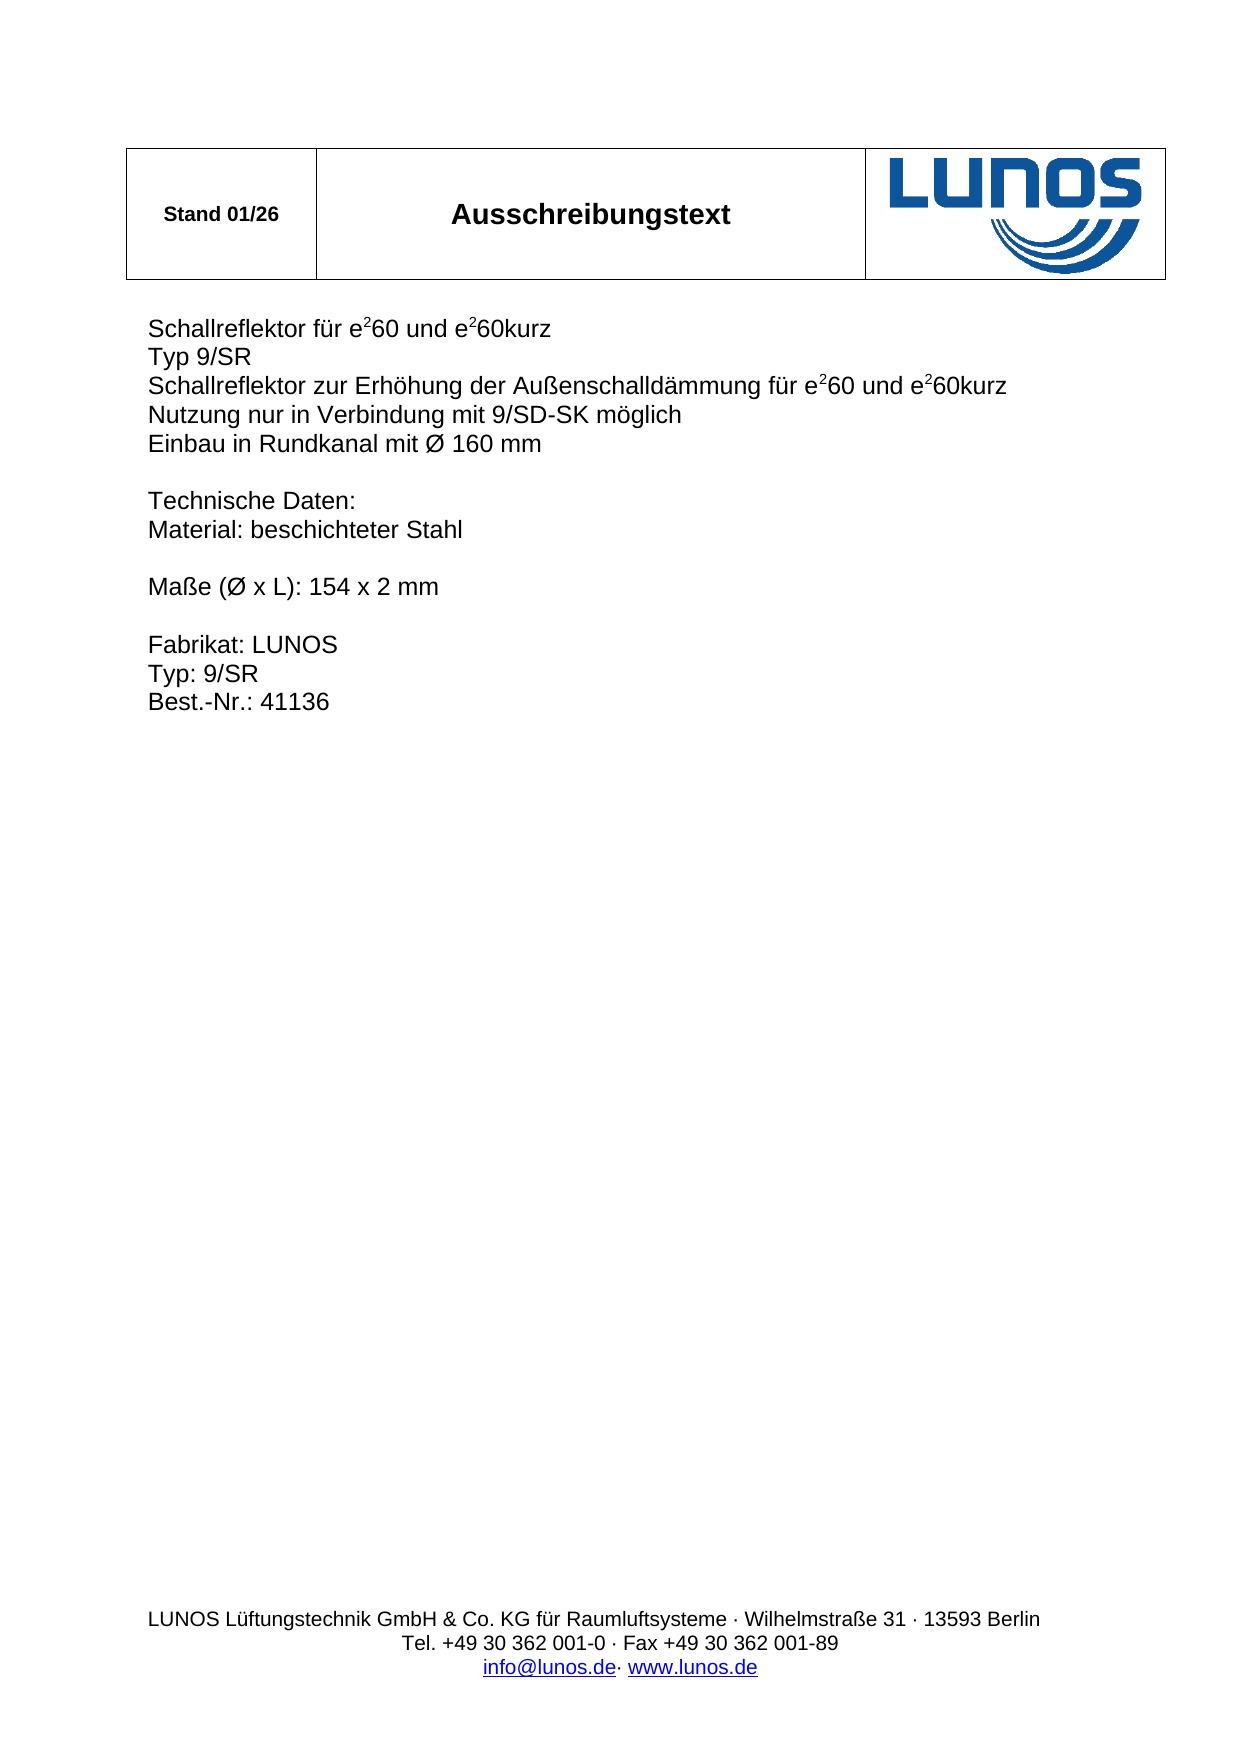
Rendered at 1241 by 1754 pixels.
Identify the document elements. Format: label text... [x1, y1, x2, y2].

picture [889, 158, 1142, 279]
table_header Stand 01/26 [127, 149, 316, 278]
table_header Ausschreibungstext [317, 149, 865, 278]
table_header [866, 149, 1165, 278]
text Schallreflektor für e260 und e260kurz Typ 9/SR Schallreflektor zur Erhöhung der Außenschalldämmung für e260 und e260kurz Nutzung nur in Verbindung mit 9/SD-SK möglich Einbau in Rundkanal mit Ø 160 mm Technische Daten: Material: beschichteter Stahl Maße (Ø x L): 154 x 2 mm Fabrikat: LUNOS Typ: 9/SR Best.-Nr.: 41136 [148, 313, 1092, 716]
